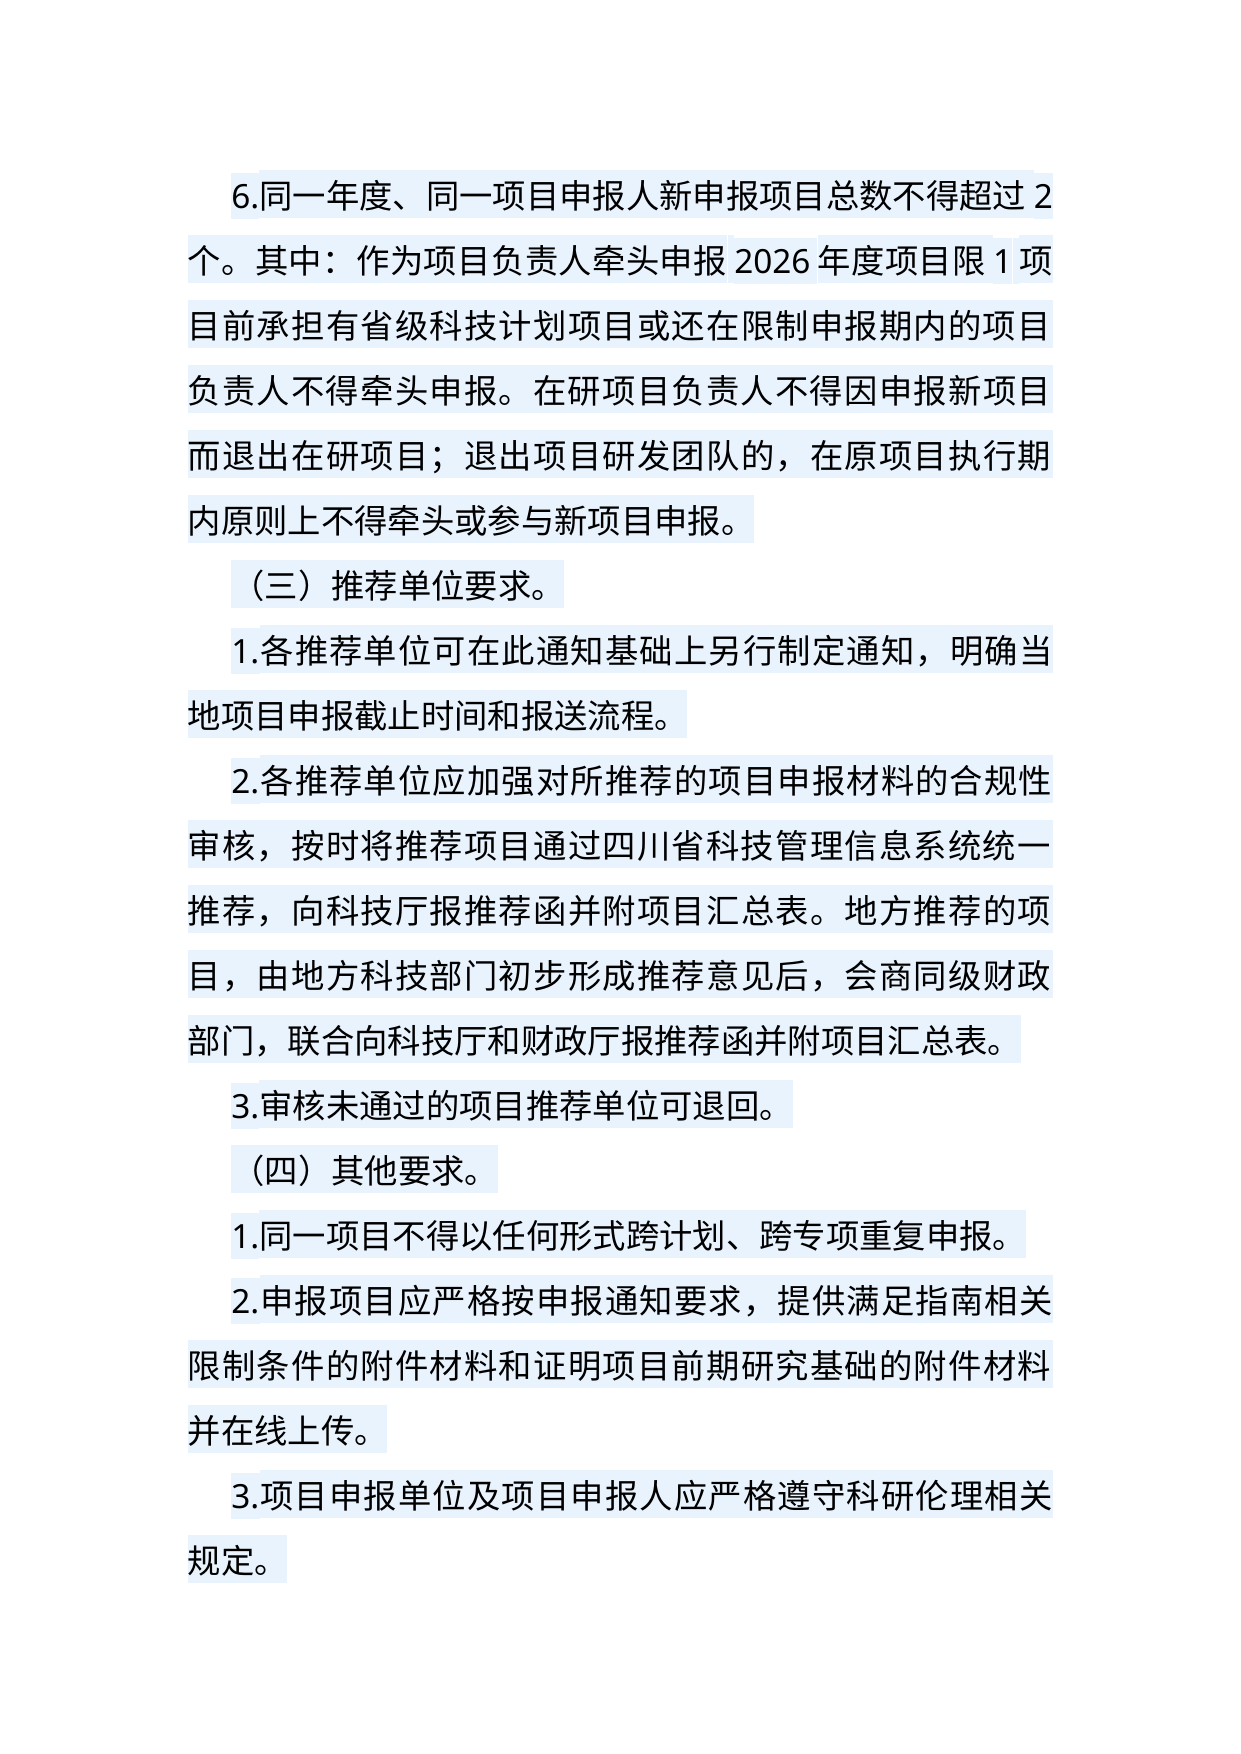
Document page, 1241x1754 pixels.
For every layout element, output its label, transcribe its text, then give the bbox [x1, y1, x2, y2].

text 2.申报项目应严格按申报通知要求，提供满足指南相关限制条件的附件材料和证明项目前期研究基础的附件材料并在线上传。 [187, 1267, 1053, 1462]
text （三）推荐单位要求。 [187, 552, 1053, 617]
text 3.项目申报单位及项目申报人应严格遵守科研伦理相关规定。 [187, 1462, 1053, 1592]
text 6.同一年度、同一项目申报人新申报项目总数不得超过2个。其中：作为项目负责人牵头申报2026年度项目限1项，目前承担有省级科技计划项目或还在限制申报期内的项目负责人不得牵头申报。在研项目负责人不得因申报新项目而退出在研项目；退出项目研发团队的，在原项目执行期内原则上不得牵头或参与新项目申报。 [187, 162, 1053, 552]
text 3.审核未通过的项目推荐单位可退回。 [187, 1072, 1053, 1137]
text 2.各推荐单位应加强对所推荐的项目申报材料的合规性审核，按时将推荐项目通过四川省科技管理信息系统统一推荐，向科技厅报推荐函并附项目汇总表。地方推荐的项目，由地方科技部门初步形成推荐意见后，会商同级财政部门，联合向科技厅和财政厅报推荐函并附项目汇总表。 [187, 747, 1053, 1072]
text 1.各推荐单位可在此通知基础上另行制定通知，明确当地项目申报截止时间和报送流程。 [187, 617, 1053, 747]
text （四）其他要求。 [187, 1137, 1053, 1202]
text 1.同一项目不得以任何形式跨计划、跨专项重复申报。 [187, 1202, 1053, 1267]
